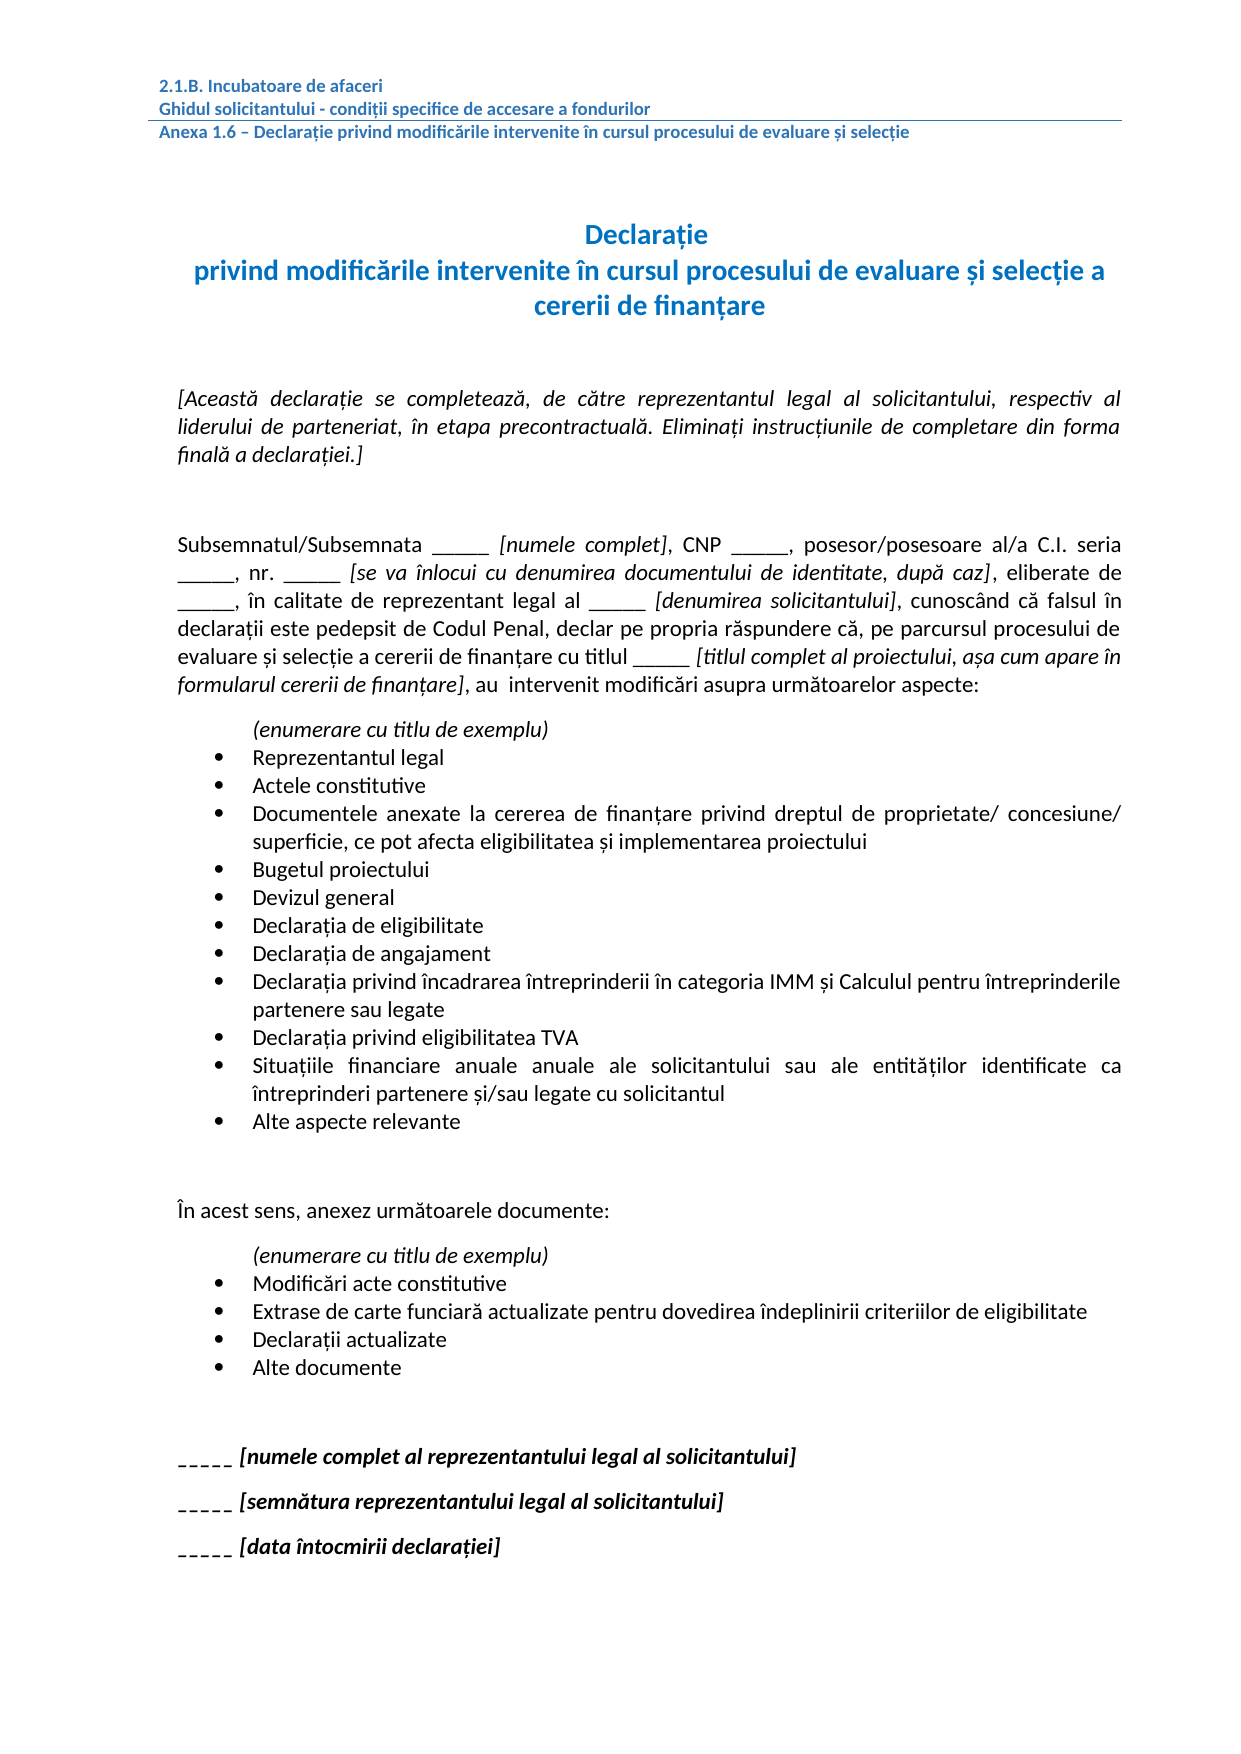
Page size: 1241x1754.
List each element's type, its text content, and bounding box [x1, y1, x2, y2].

list Alte documente [215, 1353, 1122, 1381]
text _____ [numele complet al reprezentantului legal al solicitantului] [177, 1442, 1122, 1471]
list Extrase de carte funciară actualizate pentru dovedirea îndeplinirii criteriilor de eligibilitate [215, 1297, 1122, 1325]
list (enumerare cu titlu de exemplu) [252, 715, 1122, 743]
list Declarația de angajament [215, 939, 1122, 967]
text În acest sens, anexez următoarele documente: [177, 1196, 1122, 1224]
text Declaraţie privind modificările intervenite în cursul procesului de evaluare și selecție a cererii de finanțare [177, 216, 1122, 323]
list Declarații actualizate [215, 1325, 1122, 1353]
text _____ [data întocmirii declarației] [177, 1532, 1122, 1560]
list Devizul general [215, 883, 1122, 911]
list Documentele anexate la cererea de finanțare privind dreptul de proprietate/ concesiune/ superficie, ce pot afecta eligibilitatea și implementarea proiectului [215, 799, 1122, 855]
list (enumerare cu titlu de exemplu) [252, 1241, 1122, 1269]
list Declarația de eligibilitate [215, 911, 1122, 939]
list Declarația privind încadrarea întreprinderii în categoria IMM și Calculul pentru întreprinderile partenere sau legate [215, 967, 1122, 1023]
list Actele constitutive [215, 771, 1122, 799]
list Modificări acte constitutive [215, 1269, 1122, 1297]
text [Această declarație se completează, de către reprezentantul legal al solicitantului, respectiv al liderului de parteneriat, în etapa precontractuală. Eliminați instrucțiunile de completare din forma finală a declarației.] [177, 384, 1122, 468]
text _____ [semnătura reprezentantului legal al solicitantului] [177, 1487, 1122, 1515]
text Subsemnatul/Subsemnata _____ [numele complet], CNP _____, posesor/posesoare al/a C.I. seria _____, nr. _____ [se va înlocui cu denumirea documentului de identitate, după caz], eliberate de _____, în calitate de reprezentant legal al _____ [denumirea solicitantului], cunoscând că falsul în declaraţii este pedepsit de Codul Penal, declar pe propria răspundere că, pe parcursul procesului de evaluare și selecție a cererii de finanțare cu titlul _____ [titlul complet al proiectului, așa cum apare în formularul cererii de finanțare], au intervenit modificări asupra următoarelor aspecte: [177, 530, 1122, 698]
list Reprezentantul legal [215, 743, 1122, 771]
list Declarația privind eligibilitatea TVA [215, 1023, 1122, 1051]
list Bugetul proiectului [215, 855, 1122, 883]
list Alte aspecte relevante [215, 1107, 1122, 1135]
list Situațiile financiare anuale anuale ale solicitantului sau ale entităților identificate ca întreprinderi partenere și/sau legate cu solicitantul [215, 1051, 1122, 1107]
